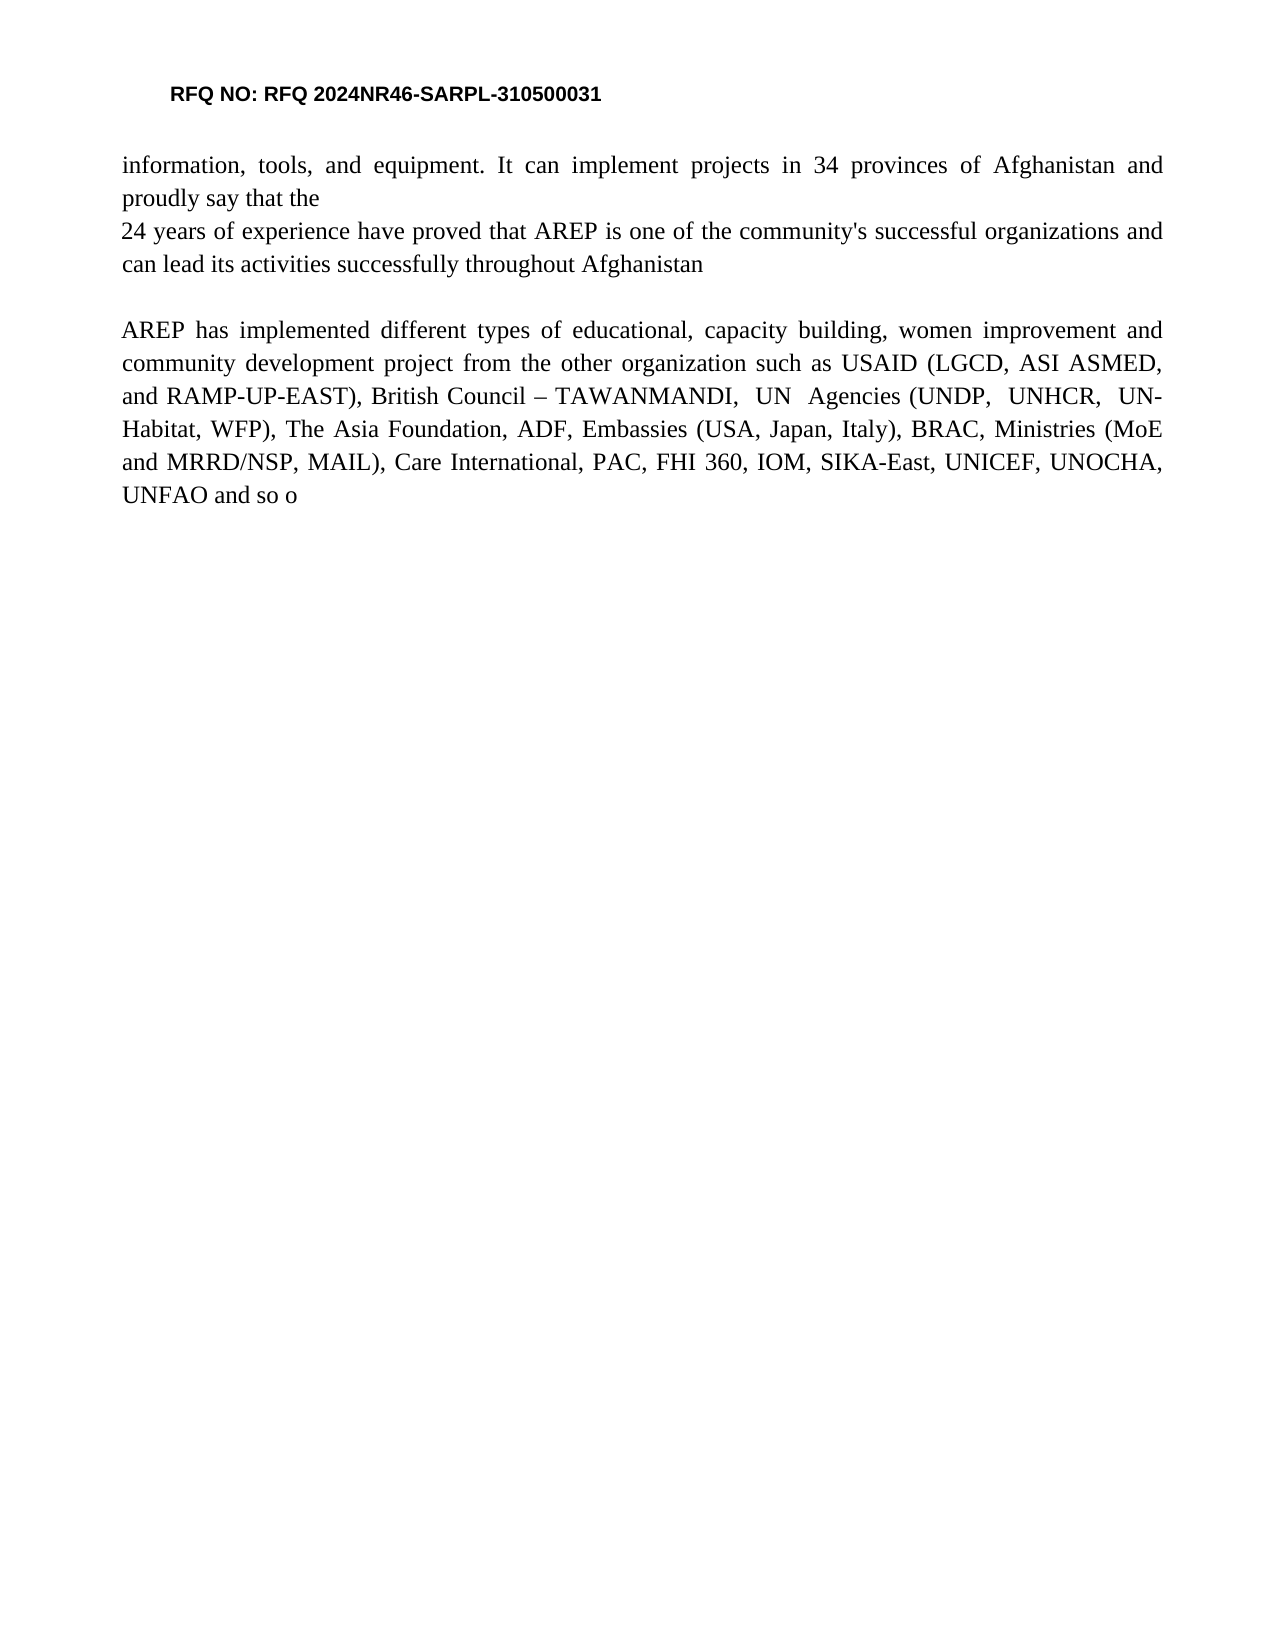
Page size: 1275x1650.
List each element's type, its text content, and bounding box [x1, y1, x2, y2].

text 24 years of experience have proved that AREP is one of the community's successful organizations and can lead its activities successfully throughout Afghanistan [121, 216, 1164, 278]
text AREP has implemented different types of educational, capacity building, women improvement and community development project from the other organization such as USAID (LGCD, ASI ASMED, and RAMP-UP-EAST), British Council – TAWANMANDI, UN Agencies (UNDP, UNHCR, UN- Habitat, WFP), The Asia Foundation, ADF, Embassies (USA, Japan, Italy), BRAC, Ministries (MoE and MRRD/NSP, MAIL), Care International, PAC, FHI 360, IOM, SIKA-East, UNICEF, UNOCHA, UNFAO and so o [121, 315, 1164, 509]
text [121, 150, 1164, 212]
